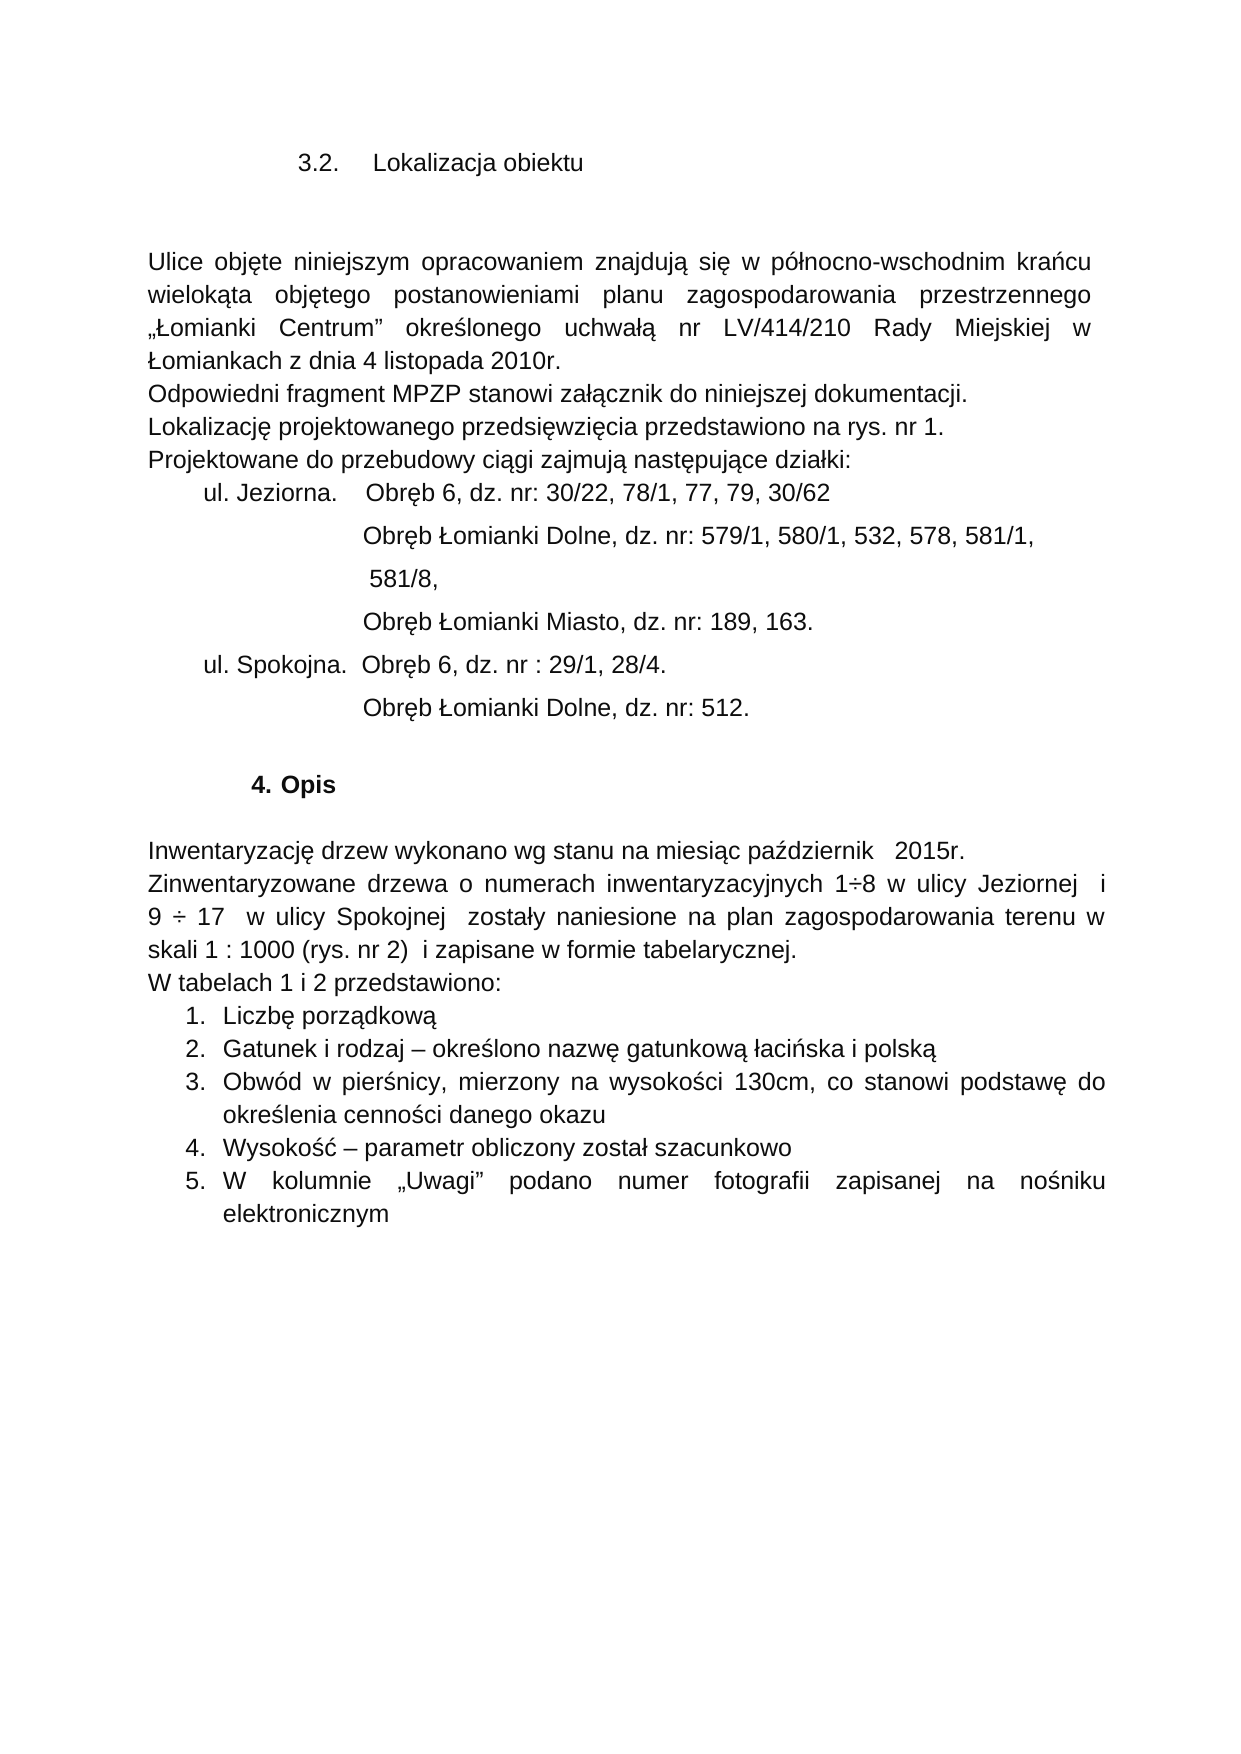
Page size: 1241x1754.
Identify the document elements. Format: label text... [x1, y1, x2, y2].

text Obręb Łomianki Miasto, dz. nr: 189, 163. [148, 607, 1093, 636]
text Zinwentaryzowane drzewa o numerach inwentaryzacyjnych 1÷8 w ulicy Jeziornej i 9 ÷ 17 w ulicy Spokojnej zostały naniesione na plan zagospodarowania terenu w skali 1 : 1000 (rys. nr 2) i zapisane w formie tabelarycznej. [148, 869, 1107, 963]
list Wysokość – parametr obliczony został szacunkowo [185, 1133, 1107, 1162]
text Obręb Łomianki Dolne, dz. nr: 512. [148, 693, 1093, 722]
list Liczbę porządkową [185, 1001, 1107, 1029]
text Ulice objęte niniejszym opracowaniem znajdują się w północno-wschodnim krańcu wielokąta objętego postanowieniami planu zagospodarowania przestrzennego „Łomianki Centrum” określonego uchwałą nr LV/414/210 Rady Miejskiej w Łomiankach z dnia 4 listopada 2010r. [148, 247, 1093, 374]
text Lokalizację projektowanego przedsięwzięcia przedstawiono na rys. nr 1. [148, 412, 1093, 441]
text Obręb Łomianki Dolne, dz. nr: 579/1, 580/1, 532, 578, 581/1, 581/8, [148, 521, 1093, 593]
list Gatunek i rodzaj – określono nazwę gatunkową łacińska i polską [185, 1034, 1107, 1062]
text Odpowiedni fragment MPZP stanowi załącznik do niniejszej dokumentacji. [148, 379, 1093, 407]
list Opis [251, 769, 1107, 798]
text ul. Spokojna. Obręb 6, dz. nr : 29/1, 28/4. [148, 650, 1093, 679]
list Obwód w pierśnicy, mierzony na wysokości 130cm, co stanowi podstawę do określenia cenności danego okazu [185, 1067, 1107, 1128]
text Projektowane do przebudowy ciągi zajmują następujące działki: [148, 445, 1093, 473]
text W tabelach 1 i 2 przedstawiono: [148, 968, 1107, 996]
text Inwentaryzację drzew wykonano wg stanu na miesiąc październik 2015r. [148, 836, 1107, 864]
list Lokalizacja obiektu [298, 148, 1107, 176]
list W kolumnie „Uwagi” podano numer fotografii zapisanej na nośniku elektronicznym [185, 1166, 1107, 1228]
text ul. Jeziorna. Obręb 6, dz. nr: 30/22, 78/1, 77, 79, 30/62 [148, 478, 1093, 507]
